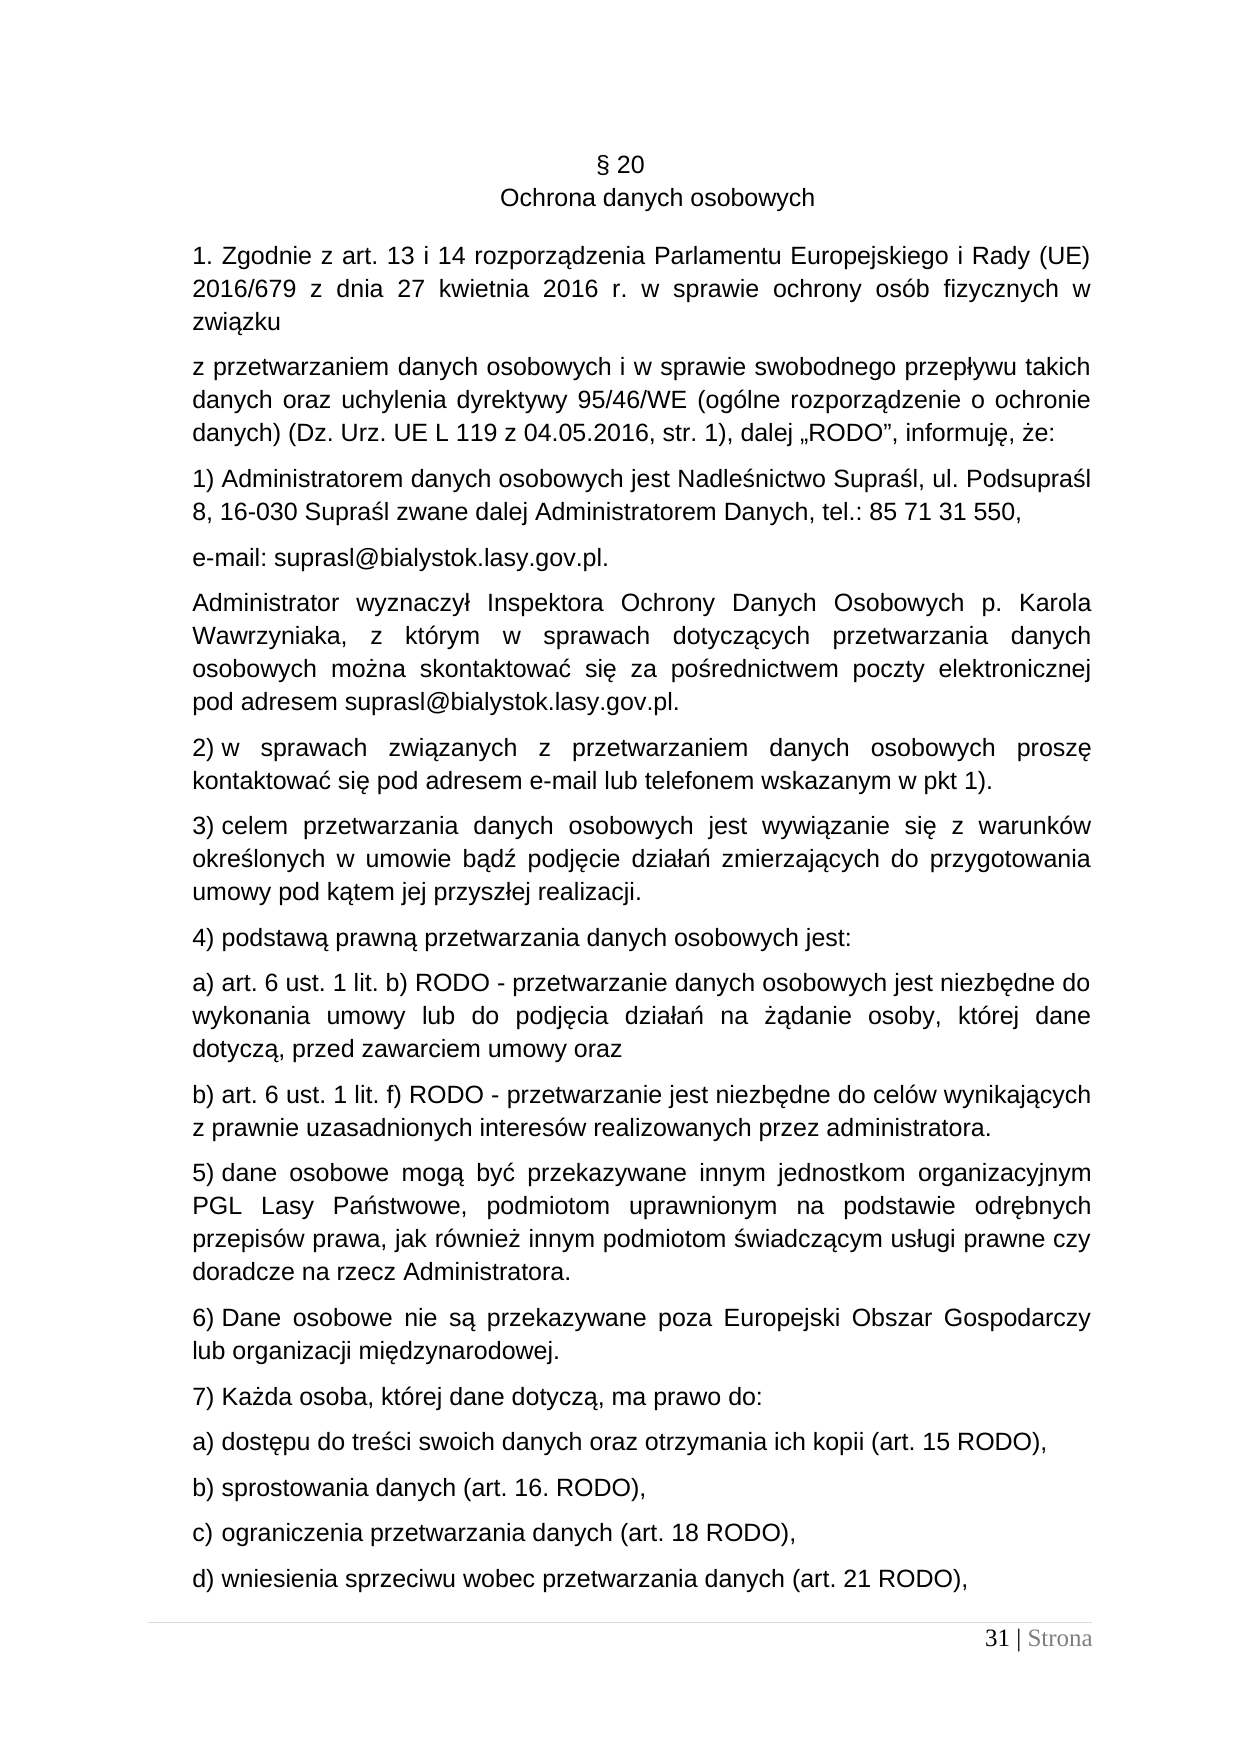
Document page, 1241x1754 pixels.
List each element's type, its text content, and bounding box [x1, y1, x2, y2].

text a) dostępu do treści swoich danych oraz otrzymania ich kopii (art. 15 RODO), [192, 1427, 1092, 1456]
text d) wniesienia sprzeciwu wobec przetwarzania danych (art. 21 RODO), [192, 1563, 1092, 1592]
text § 20 [148, 150, 1092, 178]
text 1. Zgodnie z art. 13 i 14 rozporządzenia Parlamentu Europejskiego i Rady (UE) 2016/679 z dnia 27 kwietnia 2016 r. w sprawie ochrony osób fizycznych w związku [192, 241, 1092, 336]
text 3) celem przetwarzania danych osobowych jest wywiązanie się z warunków określonych w umowie bądź podjęcie działań zmierzających do przygotowania umowy pod kątem jej przyszłej realizacji. [192, 811, 1092, 906]
text c) ograniczenia przetwarzania danych (art. 18 RODO), [192, 1518, 1092, 1547]
text 5) dane osobowe mogą być przekazywane innym jednostkom organizacyjnym PGL Lasy Państwowe, podmiotom uprawnionym na podstawie odrębnych przepisów prawa, jak również innym podmiotom świadczącym usługi prawne czy doradcze na rzecz Administratora. [192, 1158, 1092, 1286]
text b) art. 6 ust. 1 lit. f) RODO - przetwarzanie jest niezbędne do celów wynikających z prawnie uzasadnionych interesów realizowanych przez administratora. [192, 1080, 1092, 1142]
text Administrator wyznaczył Inspektora Ochrony Danych Osobowych p. Karola Wawrzyniaka, z którym w sprawach dotyczących przetwarzania danych osobowych można skontaktować się za pośrednictwem poczty elektronicznej pod adresem suprasl@bialystok.lasy.gov.pl. [192, 588, 1092, 716]
text e-mail: suprasl@bialystok.lasy.gov.pl. [192, 542, 1092, 571]
text a) art. 6 ust. 1 lit. b) RODO - przetwarzanie danych osobowych jest niezbędne do wykonania umowy lub do podjęcia działań na żądanie osoby, której dane dotyczą, przed zawarciem umowy oraz [192, 968, 1092, 1063]
text b) sprostowania danych (art. 16. RODO), [192, 1472, 1092, 1501]
list Ochrona danych osobowych [223, 183, 1092, 212]
text 1) Administratorem danych osobowych jest Nadleśnictwo Supraśl, ul. Podsupraśl 8, 16-030 Supraśl zwane dalej Administratorem Danych, tel.: 85 71 31 550, [192, 464, 1092, 526]
text 7) Każda osoba, której dane dotyczą, ma prawo do: [192, 1381, 1092, 1410]
text 2) w sprawach związanych z przetwarzaniem danych osobowych proszę kontaktować się pod adresem e-mail lub telefonem wskazanym w pkt 1). [192, 733, 1092, 794]
text z przetwarzaniem danych osobowych i w sprawie swobodnego przepływu takich danych oraz uchylenia dyrektywy 95/46/WE (ogólne rozporządzenie o ochronie danych) (Dz. Urz. UE L 119 z 04.05.2016, str. 1), dalej „RODO”, informuję, że: [192, 352, 1092, 447]
text 4) podstawą prawną przetwarzania danych osobowych jest: [192, 923, 1092, 951]
text 6) Dane osobowe nie są przekazywane poza Europejski Obszar Gospodarczy lub organizacji międzynarodowej. [192, 1303, 1092, 1365]
